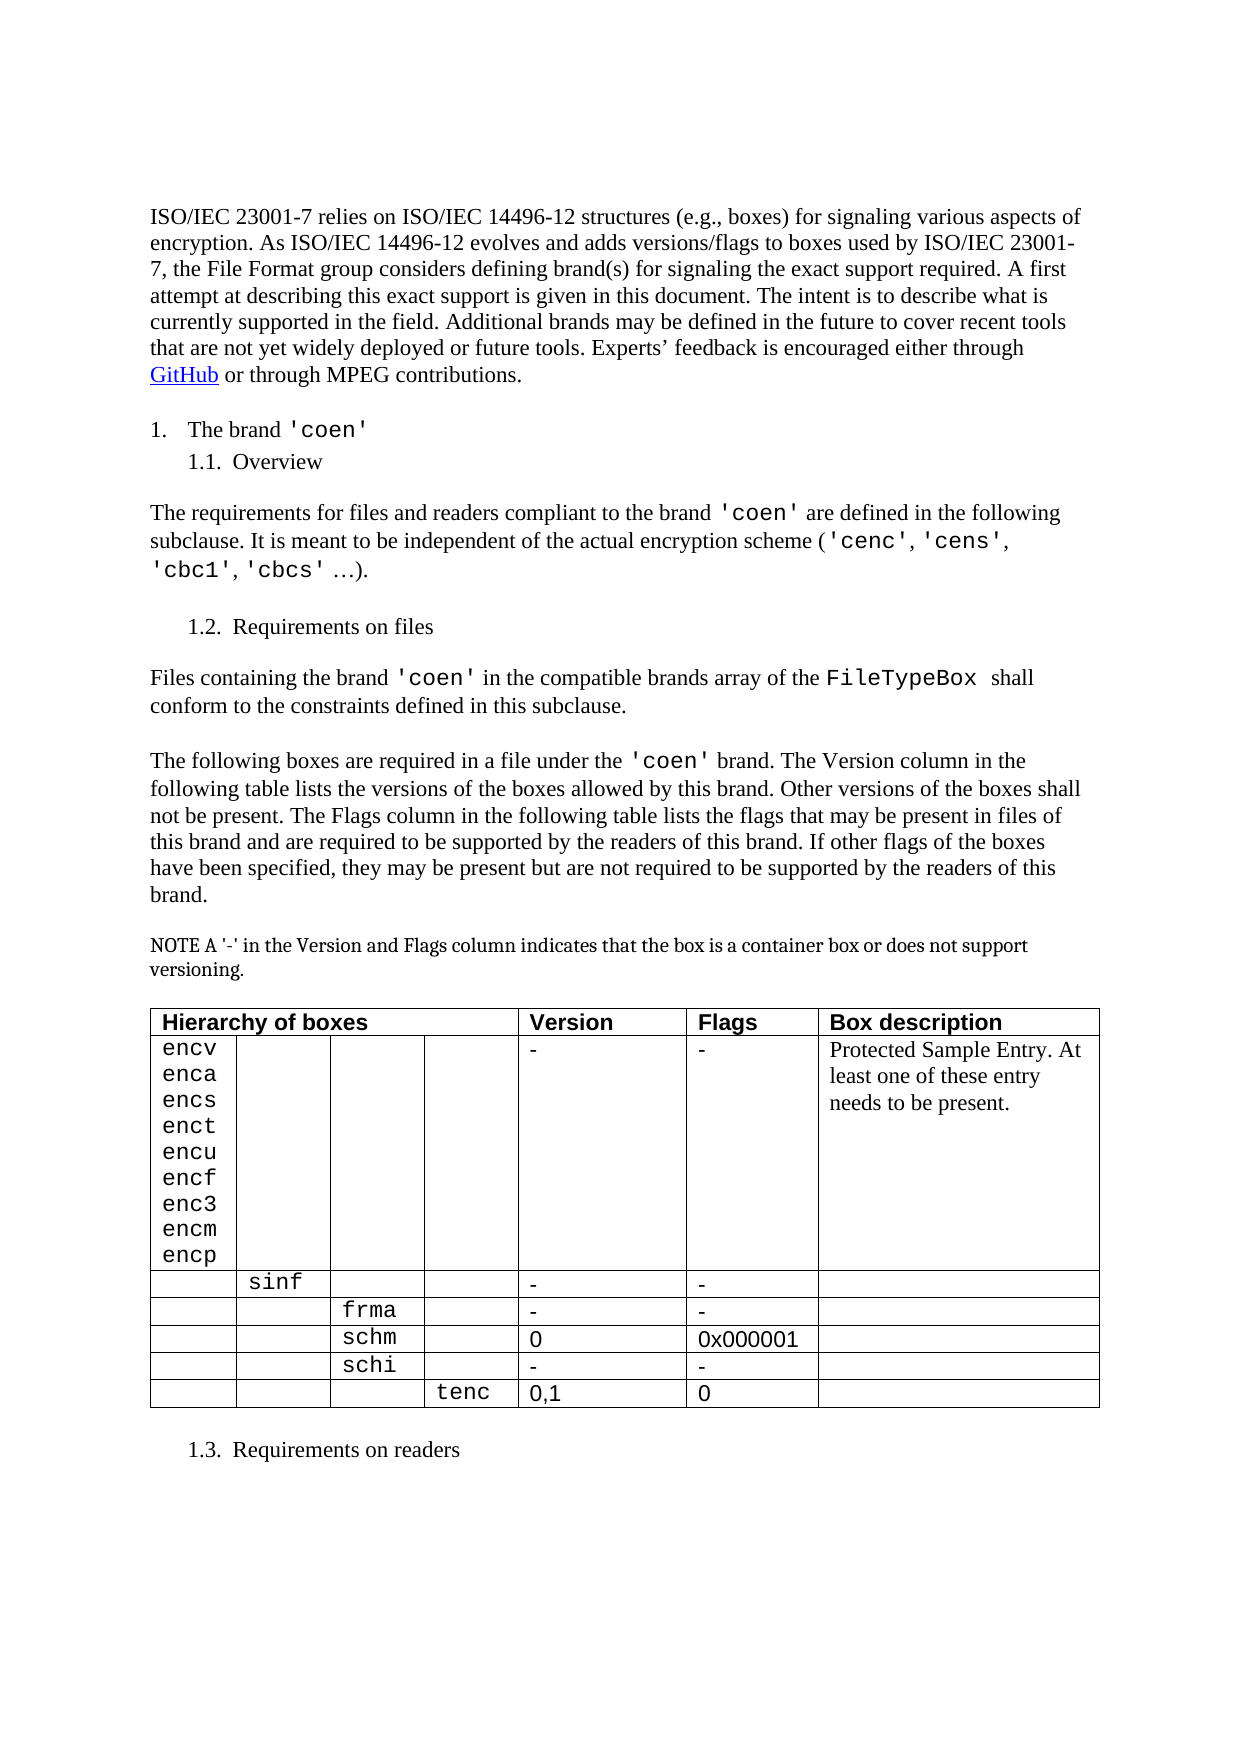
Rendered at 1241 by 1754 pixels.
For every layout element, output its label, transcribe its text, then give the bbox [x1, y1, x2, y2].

table_cell [425, 1271, 518, 1297]
list Requirements on readers [187, 1436, 1090, 1463]
text The requirements for files and readers compliant to the brand 'coen' are defined in the following subclause. It is meant to be independent of the actual encryption scheme ('cenc', 'cens', 'cbc1', 'cbcs' …). [150, 499, 1090, 584]
table_cell [331, 1036, 424, 1270]
table_cell [819, 1380, 1099, 1407]
table_cell [237, 1326, 330, 1352]
table_cell - [519, 1353, 686, 1379]
table_cell [237, 1353, 330, 1379]
table_cell [237, 1036, 330, 1270]
table_cell - [519, 1271, 686, 1297]
text NOTE A '-' in the Version and Flags column indicates that the box is a container box or does not support versioning. [150, 933, 1090, 981]
table_header Flags [687, 1009, 818, 1035]
table_cell [819, 1271, 1099, 1297]
table_cell schi [331, 1353, 424, 1379]
table_cell [151, 1380, 236, 1407]
table_cell 0x000001 [687, 1326, 818, 1352]
text Files containing the brand 'coen' in the compatible brands array of the FileTypeBox shall conform to the constraints defined in this subclause. [150, 664, 1090, 718]
table_cell 0 [519, 1326, 686, 1352]
table_cell [151, 1271, 236, 1297]
table_cell - [687, 1036, 818, 1270]
list The brand 'coen' [150, 416, 1090, 444]
table_cell [425, 1353, 518, 1379]
table_cell sinf [237, 1271, 330, 1297]
table_cell [819, 1326, 1099, 1352]
table_cell [237, 1298, 330, 1324]
table_cell [151, 1298, 236, 1324]
text The following boxes are required in a file under the 'coen' brand. The Version column in the following table lists the versions of the boxes allowed by this brand. Other versions of the boxes shall not be present. The Flags column in the following table lists the flags that may be present in files of this brand and are required to be supported by the readers of this brand. If other flags of the boxes have been specified, they may be present but are not required to be supported by the readers of this brand. [150, 747, 1090, 907]
table_cell [819, 1353, 1099, 1379]
table_header Version [519, 1009, 686, 1035]
table_cell frma [331, 1298, 424, 1324]
table_cell schm [331, 1326, 424, 1352]
table_header Box description [819, 1009, 1099, 1035]
table_cell [151, 1353, 236, 1379]
table_cell - [519, 1036, 686, 1270]
text ISO/IEC 23001-7 relies on ISO/IEC 14496-12 structures (e.g., boxes) for signaling various aspects of encryption. As ISO/IEC 14496-12 evolves and adds versions/flags to boxes used by ISO/IEC 23001-7, the File Format group considers defining brand(s) for signaling the exact support required. A first attempt at describing this exact support is given in this document. The intent is to describe what is currently supported in the field. Additional brands may be defined in the future to cover recent tools that are not yet widely deployed or future tools. Experts’ feedback is encouraged either through GitHub or through MPEG contributions. [150, 203, 1090, 387]
table_cell - [687, 1353, 818, 1379]
table_cell Protected Sample Entry. At least one of these entry needs to be present. [819, 1036, 1099, 1270]
list Overview [187, 448, 1090, 475]
table_cell [425, 1298, 518, 1324]
table_cell encv enca encs enct encu encf enc3 encm encp [151, 1036, 236, 1270]
table_cell tenc [425, 1380, 518, 1407]
table_cell [151, 1326, 236, 1352]
table_cell [331, 1271, 424, 1297]
table_cell [425, 1036, 518, 1270]
table_cell - [687, 1298, 818, 1324]
list Requirements on files [187, 613, 1090, 639]
table_cell [819, 1298, 1099, 1324]
table_cell 0 [687, 1380, 818, 1407]
table_cell [425, 1326, 518, 1352]
table_cell - [519, 1298, 686, 1324]
table_header Hierarchy of boxes [151, 1009, 518, 1035]
table_cell [331, 1380, 424, 1407]
table_cell [237, 1380, 330, 1407]
table_cell 0,1 [519, 1380, 686, 1407]
table_cell - [687, 1271, 818, 1297]
